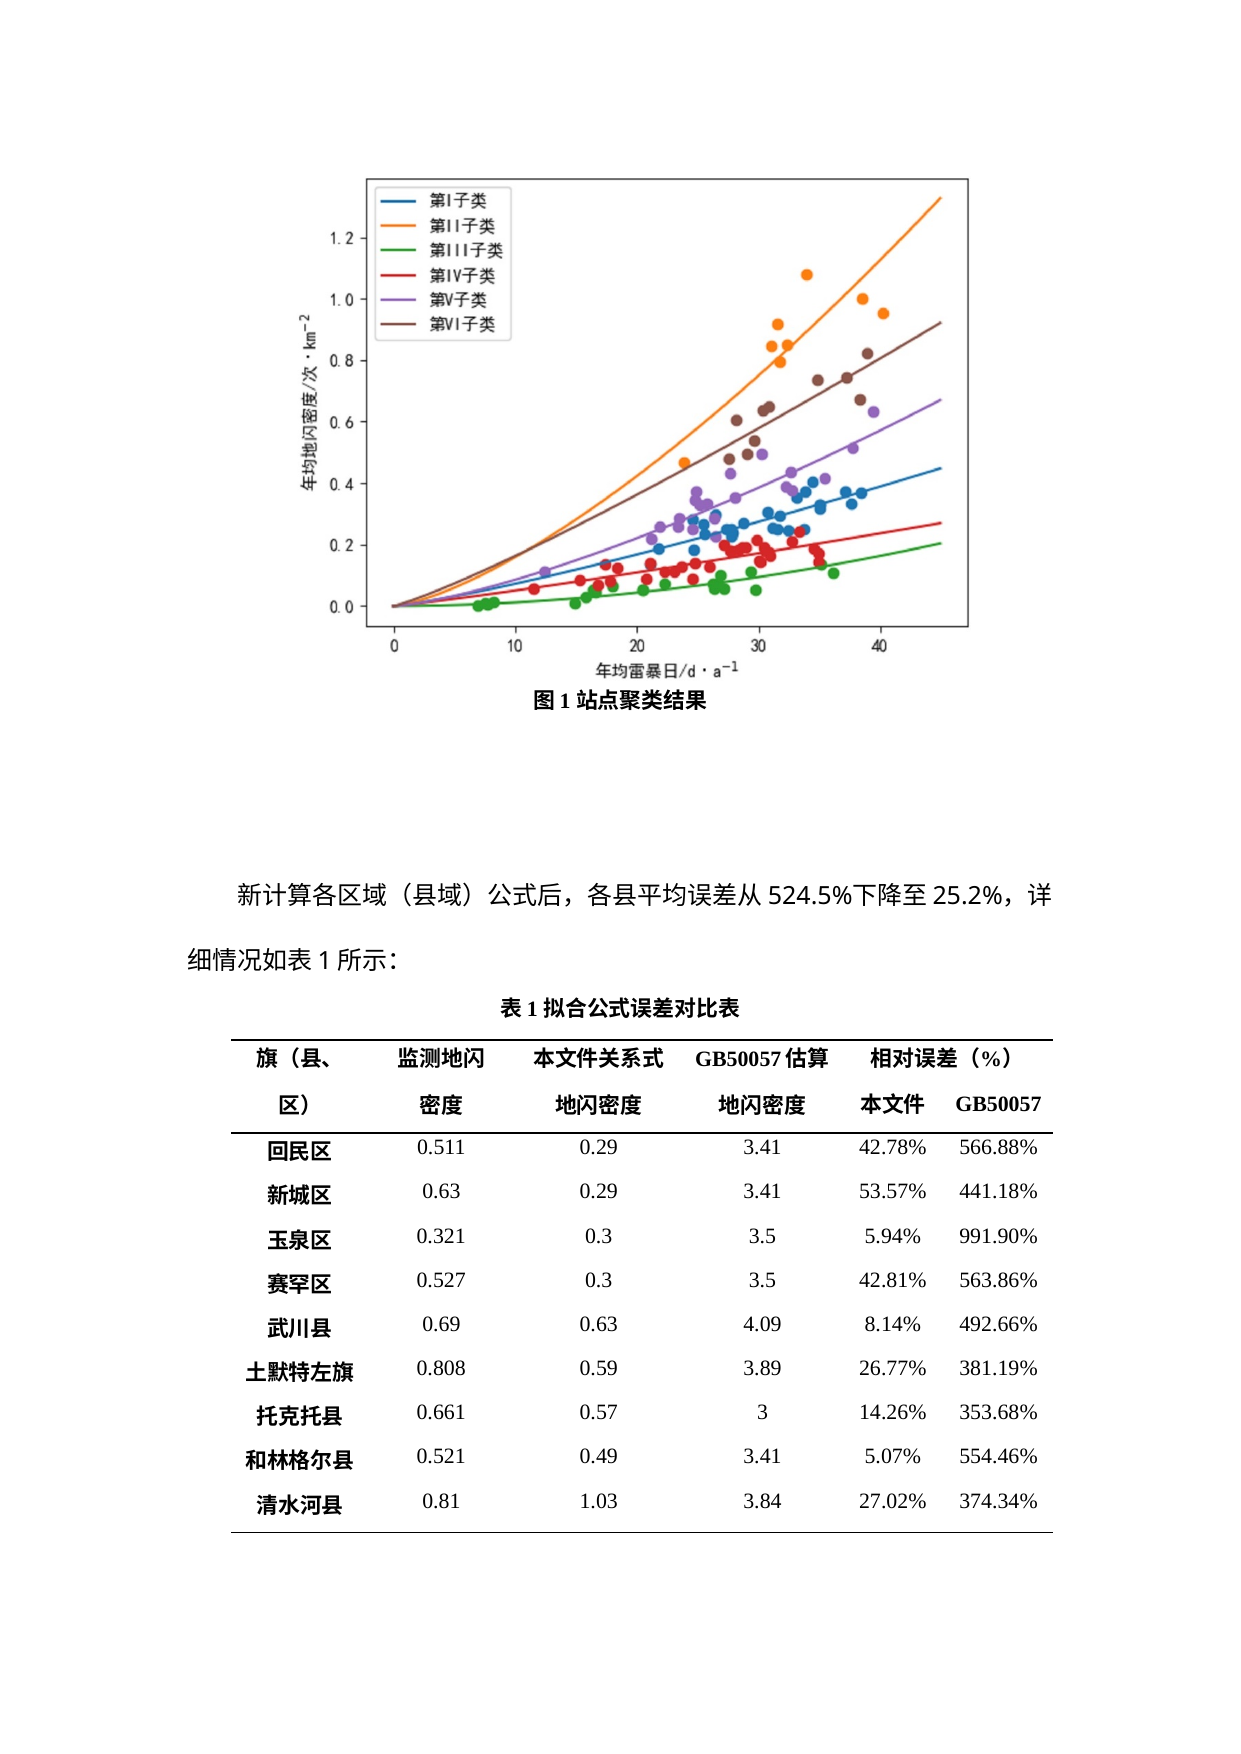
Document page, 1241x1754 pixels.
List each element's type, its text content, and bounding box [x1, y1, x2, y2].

text 新计算各区域（县域）公式后，各县平均误差从524.5%下降至25.2%，详细情况如表1所示： [187, 861, 1053, 991]
table_cell 0.69 [368, 1311, 514, 1355]
table_cell 0.511 [368, 1134, 514, 1178]
table_cell 381.19% [944, 1355, 1053, 1399]
table_cell 3.41 [683, 1444, 841, 1488]
table_header 相对误差（%） [841, 1041, 1053, 1085]
table_cell 0.63 [514, 1311, 683, 1355]
table_cell 3.84 [683, 1488, 841, 1532]
table_cell 8.14% [841, 1311, 944, 1355]
table_cell 0.3 [514, 1267, 683, 1311]
table_cell 0.29 [514, 1179, 683, 1223]
table_cell 374.34% [944, 1488, 1053, 1532]
table_cell 玉泉区 [231, 1223, 368, 1267]
table_cell 353.68% [944, 1399, 1053, 1443]
table_cell 53.57% [841, 1179, 944, 1223]
table_cell 本文件 [841, 1085, 944, 1132]
table_cell GB50057 [944, 1085, 1053, 1132]
table_cell 5.07% [841, 1444, 944, 1488]
table_cell 492.66% [944, 1311, 1053, 1355]
table_cell 5.94% [841, 1223, 944, 1267]
table_cell 武川县 [231, 1311, 368, 1355]
table_header 旗（县、区） [231, 1041, 368, 1132]
table_cell 0.661 [368, 1399, 514, 1443]
table_cell 3.41 [683, 1179, 841, 1223]
table_cell 0.57 [514, 1399, 683, 1443]
text 表1 拟合公式误差对比表 [187, 991, 1053, 1023]
table_cell 赛罕区 [231, 1267, 368, 1311]
table_header 本文件关系式 地闪密度 [514, 1041, 683, 1132]
table_cell 回民区 [231, 1134, 368, 1178]
picture [287, 162, 997, 684]
text 图1 站点聚类结果 [187, 683, 1053, 715]
table_cell 0.3 [514, 1223, 683, 1267]
table_cell 554.46% [944, 1444, 1053, 1488]
table_cell 3 [683, 1399, 841, 1443]
table_cell 和林格尔县 [231, 1444, 368, 1488]
table_cell 0.808 [368, 1355, 514, 1399]
table_cell 4.09 [683, 1311, 841, 1355]
table_cell 42.78% [841, 1134, 944, 1178]
table_cell 清水河县 [231, 1488, 368, 1532]
table_cell 441.18% [944, 1179, 1053, 1223]
table_cell 新城区 [231, 1179, 368, 1223]
table_cell 托克托县 [231, 1399, 368, 1443]
table_header 监测地闪 密度 [368, 1041, 514, 1132]
table_cell 0.49 [514, 1444, 683, 1488]
table_cell 566.88% [944, 1134, 1053, 1178]
table_cell 0.81 [368, 1488, 514, 1532]
table_cell 0.63 [368, 1179, 514, 1223]
table_cell 1.03 [514, 1488, 683, 1532]
table_cell 3.89 [683, 1355, 841, 1399]
table_cell 14.26% [841, 1399, 944, 1443]
table_cell 42.81% [841, 1267, 944, 1311]
table_cell 991.90% [944, 1223, 1053, 1267]
table_cell 3.5 [683, 1223, 841, 1267]
table_cell 0.521 [368, 1444, 514, 1488]
table_cell 0.321 [368, 1223, 514, 1267]
table_cell 0.527 [368, 1267, 514, 1311]
table_cell 3.5 [683, 1267, 841, 1311]
table_header GB50057估算 地闪密度 [683, 1041, 841, 1132]
table_cell 26.77% [841, 1355, 944, 1399]
table_cell 3.41 [683, 1134, 841, 1178]
table_cell 27.02% [841, 1488, 944, 1532]
table_cell 563.86% [944, 1267, 1053, 1311]
table_cell 0.29 [514, 1134, 683, 1178]
table_cell 0.59 [514, 1355, 683, 1399]
table_cell 土默特左旗 [231, 1355, 368, 1399]
